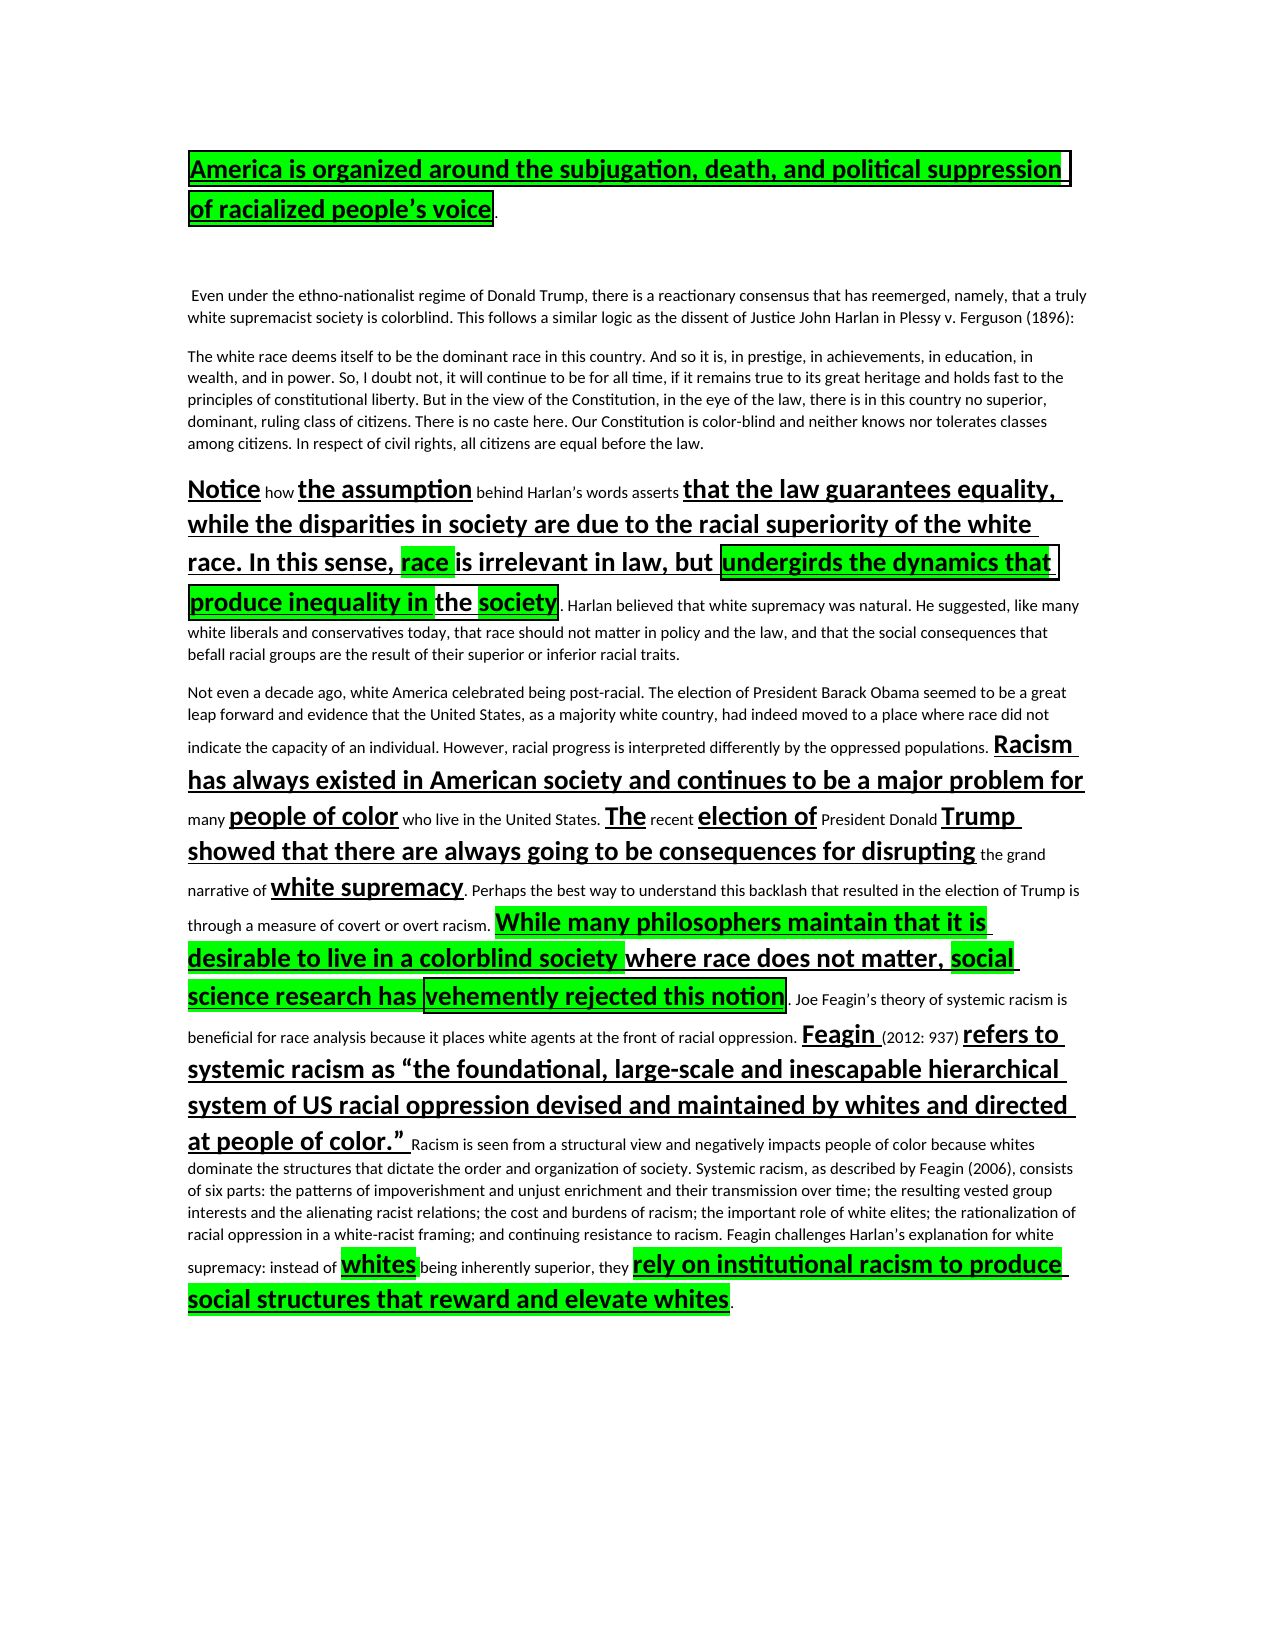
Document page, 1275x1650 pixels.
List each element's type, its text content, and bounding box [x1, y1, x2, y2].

text Even under the ethno-nationalist regime of Donald Trump, there is a reactionary consensus that has reemerged, namely, that a truly white supremacist society is colorblind. This follows a similar logic as the dissent of Justice John Harlan in Plessy v. Ferguson (1896): [187, 285, 1087, 328]
text The white race deems itself to be the dominant race in this country. And so it is, in prestige, in achievements, in education, in wealth, and in power. So, I doubt not, it will continue to be for all time, if it remains true to its great heritage and holds fast to the principles of constitutional liberty. But in the view of the Constitution, in the eye of the law, there is in this country no superior, dominant, ruling class of citizens. There is no caste here. Our Constitution is color-blind and neither knows nor tolerates classes among citizens. In respect of civil rights, all citizens are equal before the law. [187, 346, 1087, 454]
text Not even a decade ago, white America celebrated being post-racial. The election of President Barack Obama seemed to be a great leap forward and evidence that the United States, as a majority white country, had indeed moved to a place where race did not indicate the capacity of an individual. However, racial progress is interpreted differently by the oppressed populations. Racism has always existed in American society and continues to be a major problem for many people of color who live in the United States. The recent election of President Donald Trump showed that there are always going to be consequences for disrupting the grand narrative of white supremacy. Perhaps the best way to understand this backlash that resulted in the election of Trump is through a measure of covert or overt racism. While many philosophers maintain that it is desirable to live in a colorblind society where race does not matter, social science research has vehemently rejected this notion. Joe Feagin’s theory of systemic racism is beneficial for race analysis because it places white agents at the front of racial oppression. Feagin (2012: 937) refers to systemic racism as “the foundational, large-scale and inescapable hierarchical system of US racial oppression devised and maintained by whites and directed at people of color.” Racism is seen from a structural view and negatively impacts people of color because whites dominate the structures that dictate the order and organization of society. Systemic racism, as described by Feagin (2006), consists of six parts: the patterns of impoverishment and unjust enrichment and their transmission over time; the resulting vested group interests and the alienating racist relations; the cost and burdens of racism; the important role of white elites; the rationalization of racial oppression in a white-racist framing; and continuing resistance to racism. Feagin challenges Harlan’s explanation for white supremacy: instead of whites being inherently superior, they rely on institutional racism to produce social structures that reward and elevate whites. [187, 683, 1087, 1316]
text Notice how the assumption behind Harlan’s words asserts that the law guarantees equality, while the disparities in society are due to the racial superiority of the white race. In this sense, race is irrelevant in law, but undergirds the dynamics that produce inequality in the society. Harlan believed that white supremacy was natural. He suggested, like many white liberals and conservatives today, that race should not matter in policy and the law, and that the social consequences that befall racial groups are the result of their superior or inferior racial traits. [187, 472, 1087, 664]
text America is organized around the subjugation, death, and political suppression of racialized people’s voice. [187, 150, 1087, 227]
